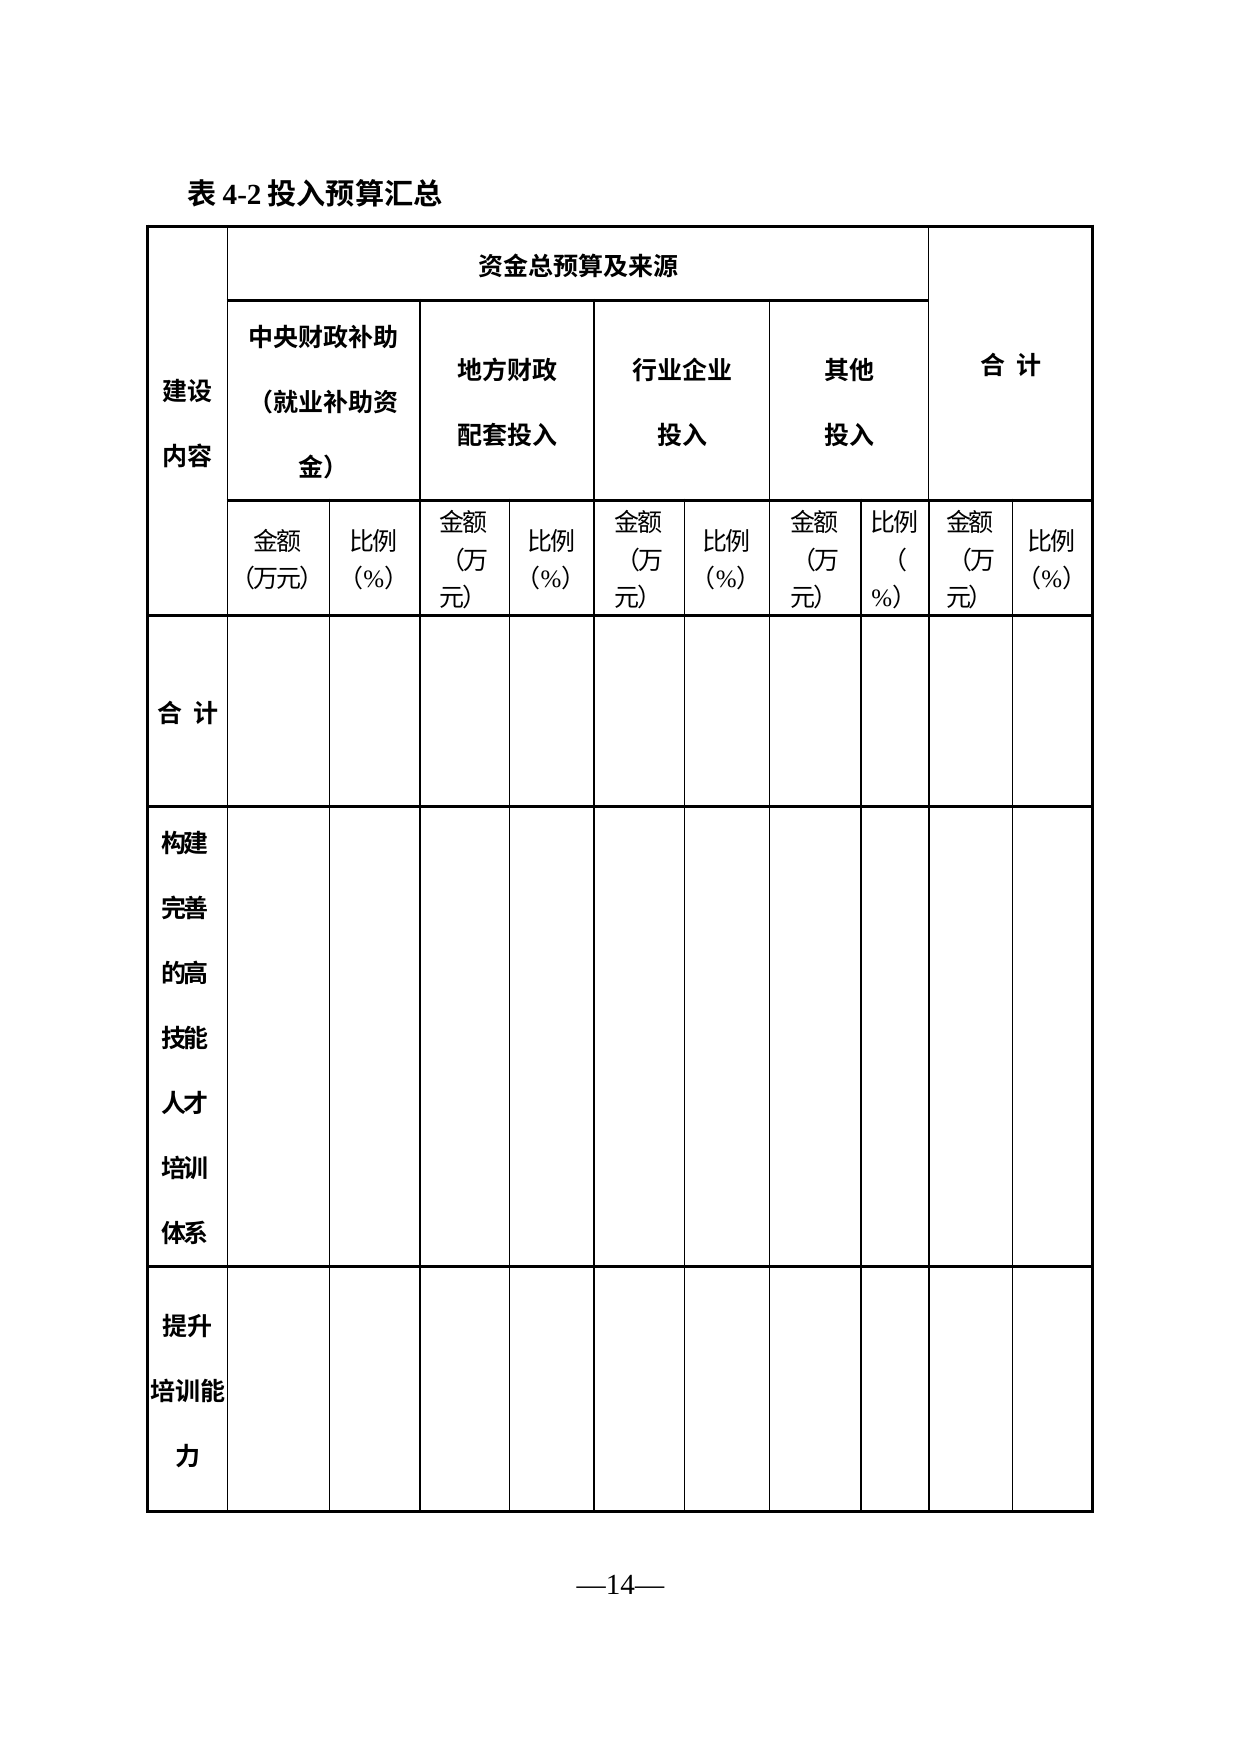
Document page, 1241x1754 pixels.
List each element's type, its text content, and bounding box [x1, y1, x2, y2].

table_cell [421, 617, 509, 805]
table_cell [330, 617, 419, 805]
table_header 建设 内容 [149, 228, 227, 614]
table_cell [1013, 617, 1091, 805]
table_cell 其他 投入 [770, 302, 928, 498]
table_cell 中央财政补助（就业补助资金） [228, 302, 419, 498]
table_cell [930, 808, 1012, 1264]
table_cell 比例 （%） [330, 502, 419, 614]
table_cell 合 计 [149, 617, 227, 805]
table_cell [685, 808, 769, 1264]
table_cell [595, 808, 684, 1264]
table_cell [1013, 1268, 1091, 1509]
table_cell 金额 （万元） [930, 502, 1012, 614]
table_cell [770, 808, 860, 1264]
text 表4-2投入预算汇总 [187, 159, 1053, 224]
table_cell 金额 （万元） [228, 502, 329, 614]
table_cell [421, 808, 509, 1264]
table_cell [228, 808, 329, 1264]
table_cell [862, 1268, 928, 1509]
table_cell [685, 617, 769, 805]
table_cell [510, 1268, 593, 1509]
table_cell [510, 617, 593, 805]
table_cell 行业企业 投入 [595, 302, 769, 498]
table_cell [510, 808, 593, 1264]
table_cell 比例 （%） [510, 502, 593, 614]
table_cell 金额 （万元） [421, 502, 509, 614]
table_cell [595, 1268, 684, 1509]
table_cell [1013, 808, 1091, 1264]
table_cell [421, 1268, 509, 1509]
table_cell [330, 808, 419, 1264]
table_cell 比例 （%） [1013, 502, 1091, 614]
table_cell 地方财政 配套投入 [421, 302, 593, 498]
table_cell [330, 1268, 419, 1509]
table_cell [862, 808, 928, 1264]
table_cell [685, 1268, 769, 1509]
table_cell [930, 1268, 1012, 1509]
table_cell 金额 （万元） [595, 502, 684, 614]
table_header 合 计 [929, 228, 1091, 498]
table_cell [228, 1268, 329, 1509]
table_cell 金额 （万元） [770, 502, 860, 614]
table_cell [930, 617, 1012, 805]
table_cell 比例 （%） [685, 502, 769, 614]
table_cell [228, 617, 329, 805]
table_cell [595, 617, 684, 805]
table_cell 提升 培训能力 [149, 1268, 227, 1509]
table_cell [770, 1268, 860, 1509]
table_cell 比例 （%） [862, 502, 928, 614]
table_header 资金总预算及来源 [228, 228, 928, 299]
table_cell [770, 617, 860, 805]
table_cell 构建 完善 的高 技能 人才 培训 体系 [149, 808, 227, 1264]
table_cell [862, 617, 928, 805]
